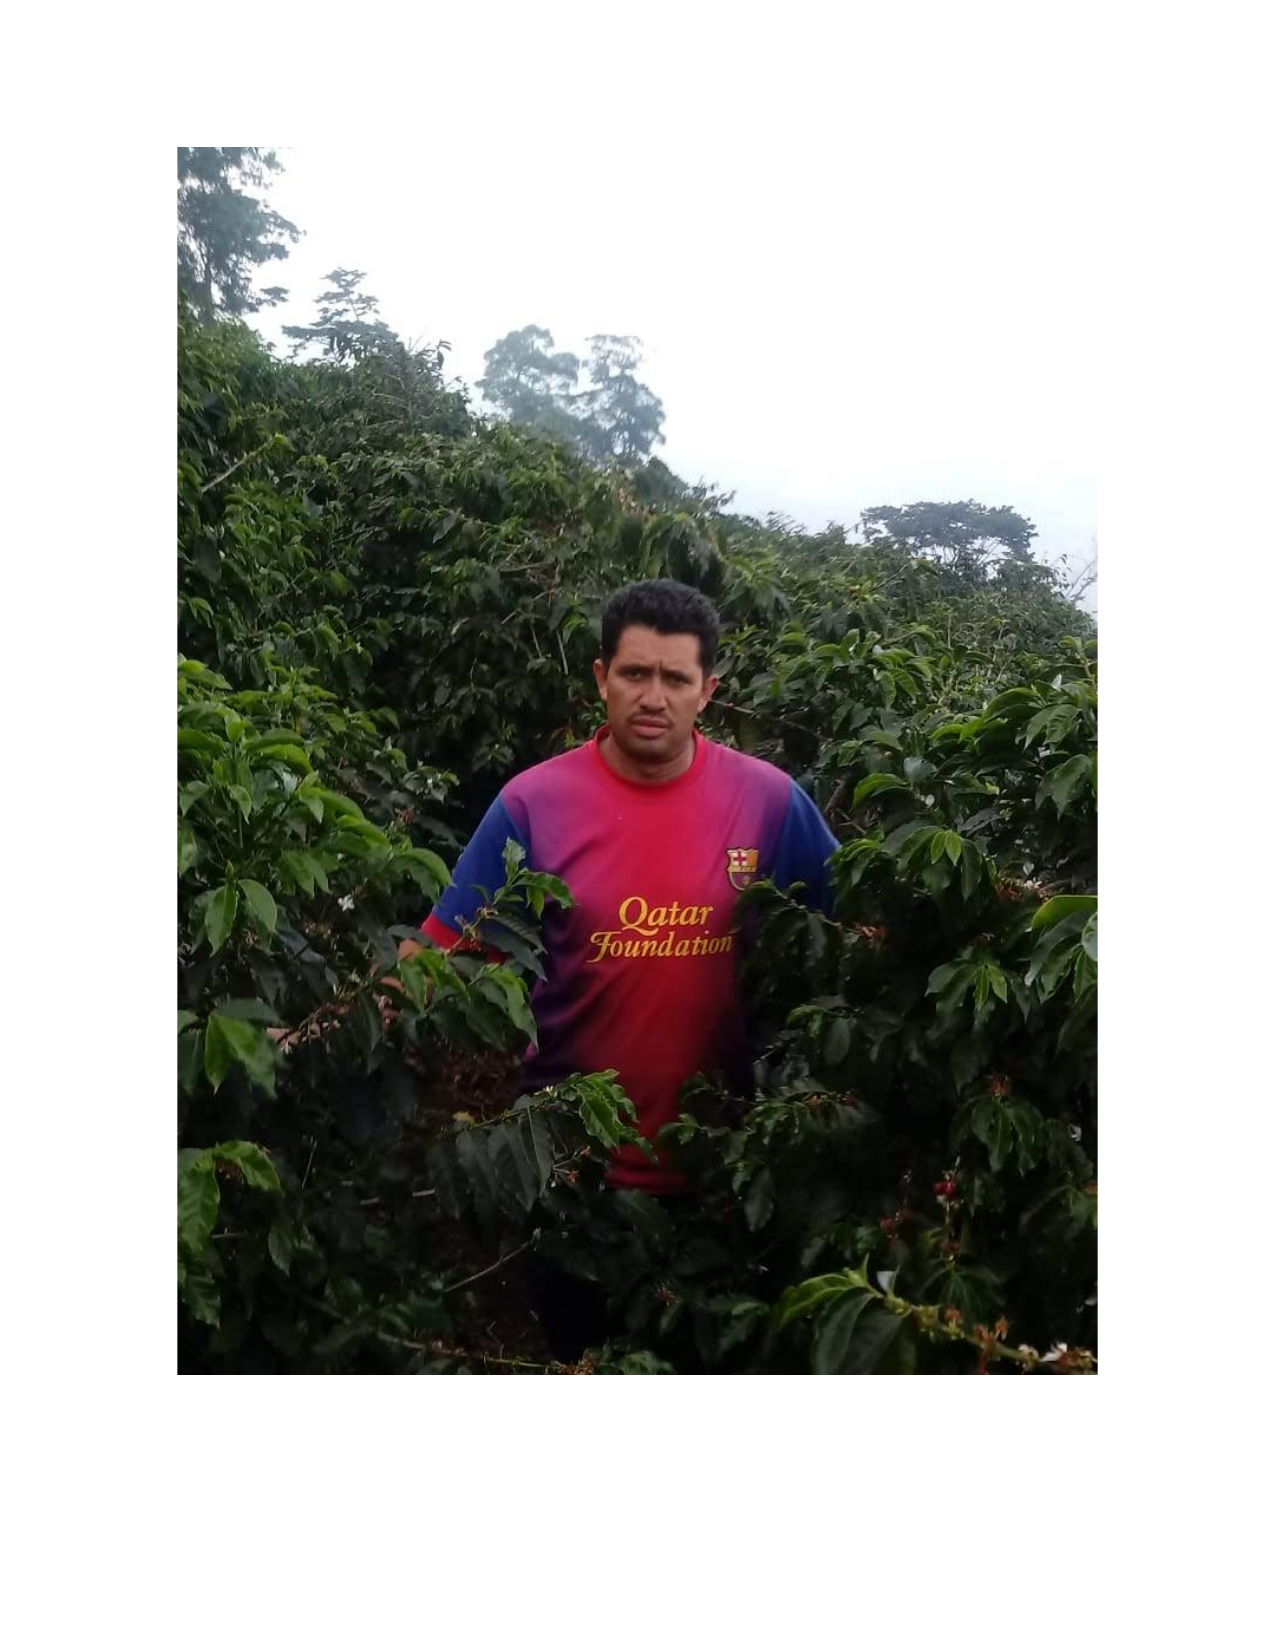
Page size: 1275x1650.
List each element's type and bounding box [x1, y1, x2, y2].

picture [177, 147, 1098, 1375]
